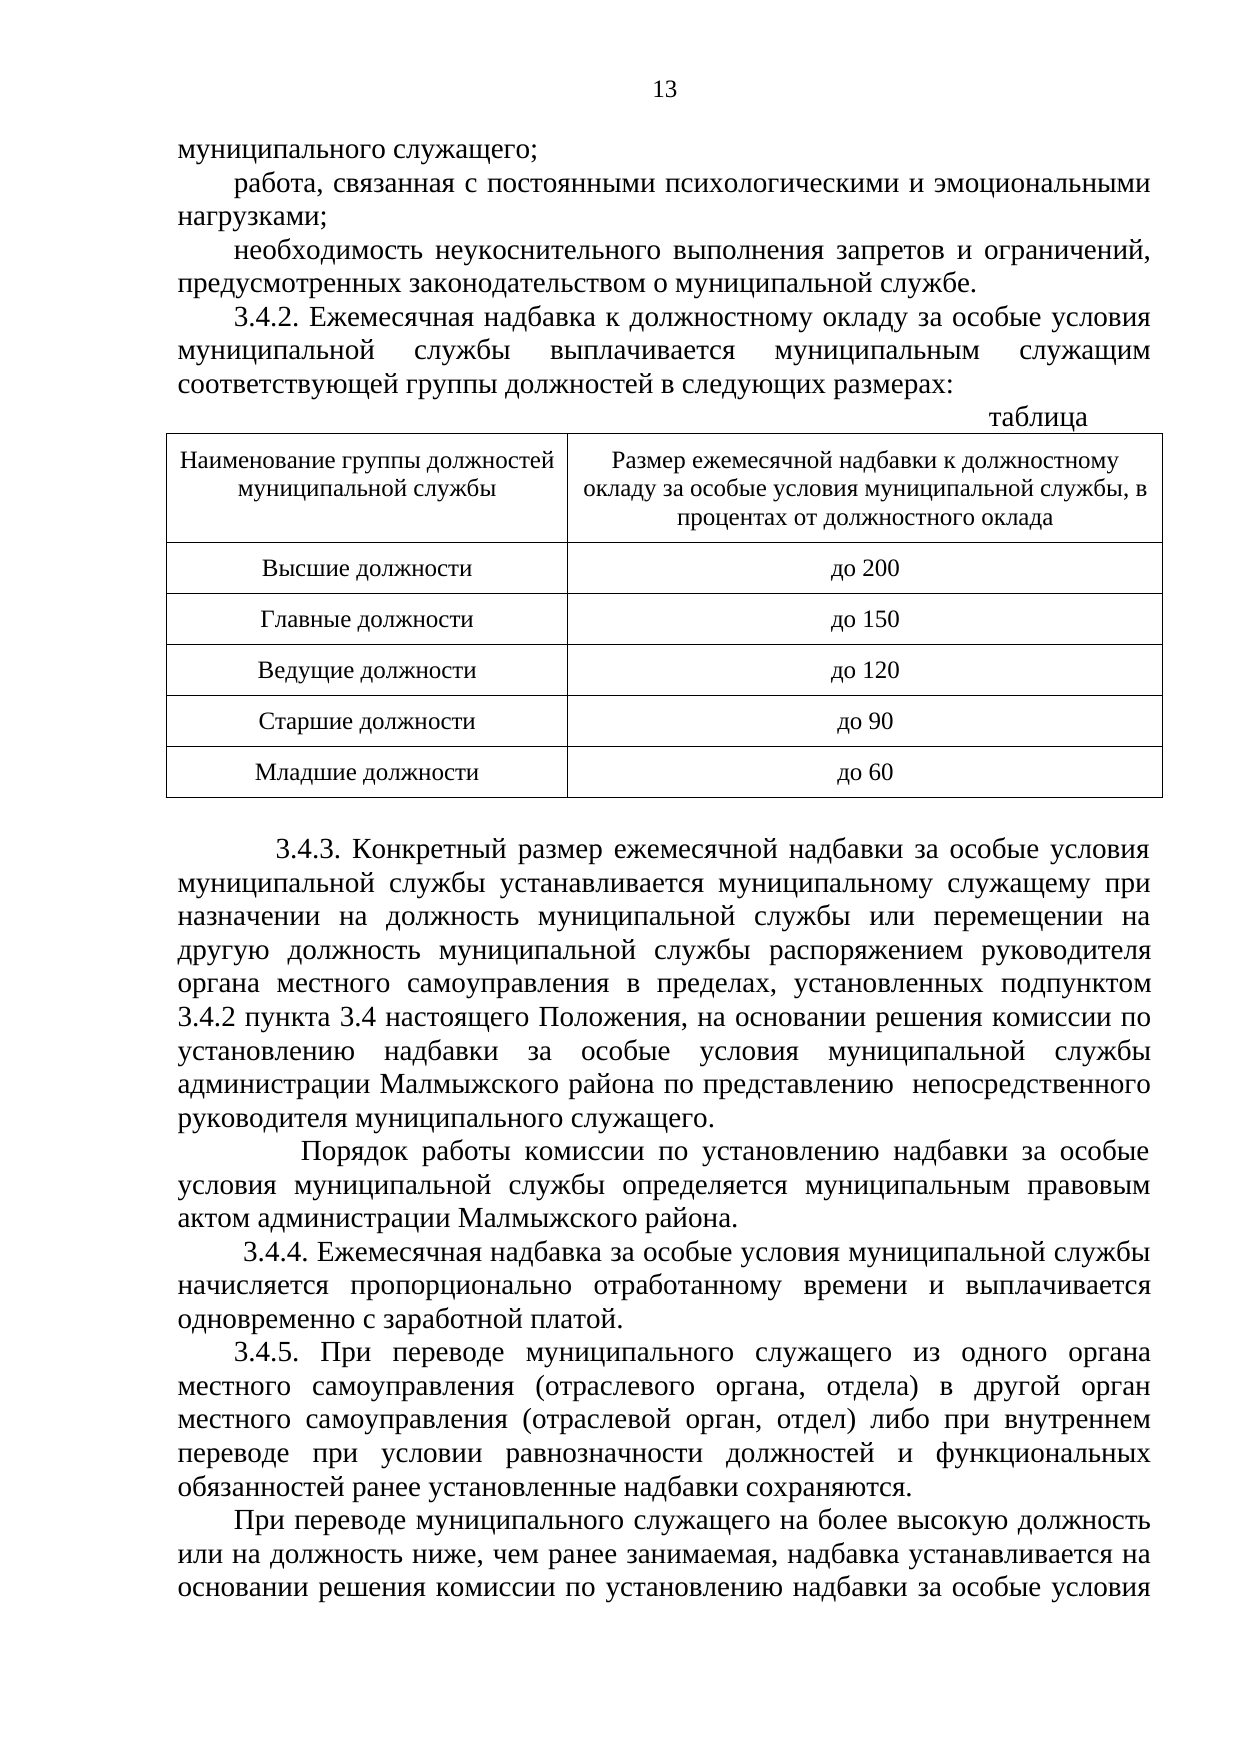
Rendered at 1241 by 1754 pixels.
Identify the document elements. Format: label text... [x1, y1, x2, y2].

table_header Наименование группы должностей муниципальной службы [167, 434, 567, 542]
table_cell Высшие должности [167, 543, 567, 593]
text 3.4.5. При переводе муниципального служащего из одного органа местного самоуправления (отраслевого органа, отдела) в другой орган местного самоуправления (отраслевой орган, отдел) либо при внутреннем переводе при условии равнозначности должностей и функциональных обязанностей ранее установленные надбавки сохраняются. [177, 1334, 1152, 1502]
text 3.4.3. Конкретный размер ежемесячной надбавки за особые условия муниципальной службы устанавливается муниципальному служащему при назначении на должность муниципальной службы или перемещении на другую должность муниципальной службы распоряжением руководителя органа местного самоуправления в пределах, установленных подпунктом 3.4.2 пункта 3.4 настоящего Положения, на основании решения комиссии по установлению надбавки за особые условия муниципальной службы администрации Малмыжского района по представлению непосредственного руководителя муниципального служащего. [177, 831, 1152, 1133]
text 3.4.2. Ежемесячная надбавка к должностному окладу за особые условия муниципальной службы выплачивается муниципальным служащим соответствующей группы должностей в следующих размерах: [177, 299, 1152, 399]
text 3.4.4. Ежемесячная надбавка за особые условия муниципальной службы начисляется пропорционально отработанному времени и выплачивается одновременно с заработной платой. [177, 1234, 1152, 1334]
text таблица [177, 399, 1152, 433]
text работа, связанная с постоянными психологическими и эмоциональными нагрузками; [177, 165, 1152, 232]
table_cell Главные должности [167, 594, 567, 644]
table_header Размер ежемесячной надбавки к должностному окладу за особые условия муниципальной службы, в процентах от должностного оклада [568, 434, 1162, 542]
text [177, 1502, 1152, 1603]
table_cell до 150 [568, 594, 1162, 644]
table_cell Старшие должности [167, 696, 567, 746]
table_cell до 60 [568, 747, 1162, 797]
table_cell до 200 [568, 543, 1162, 593]
table_cell Ведущие должности [167, 645, 567, 695]
text необходимость неукоснительного выполнения запретов и ограничений, предусмотренных законодательством о муниципальной службе. [177, 232, 1152, 299]
text Порядок работы комиссии по установлению надбавки за особые условия муниципальной службы определяется муниципальным правовым актом администрации Малмыжского района. [177, 1133, 1152, 1234]
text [177, 131, 1152, 165]
table_cell до 120 [568, 645, 1162, 695]
table_cell до 90 [568, 696, 1162, 746]
table_cell Младшие должности [167, 747, 567, 797]
